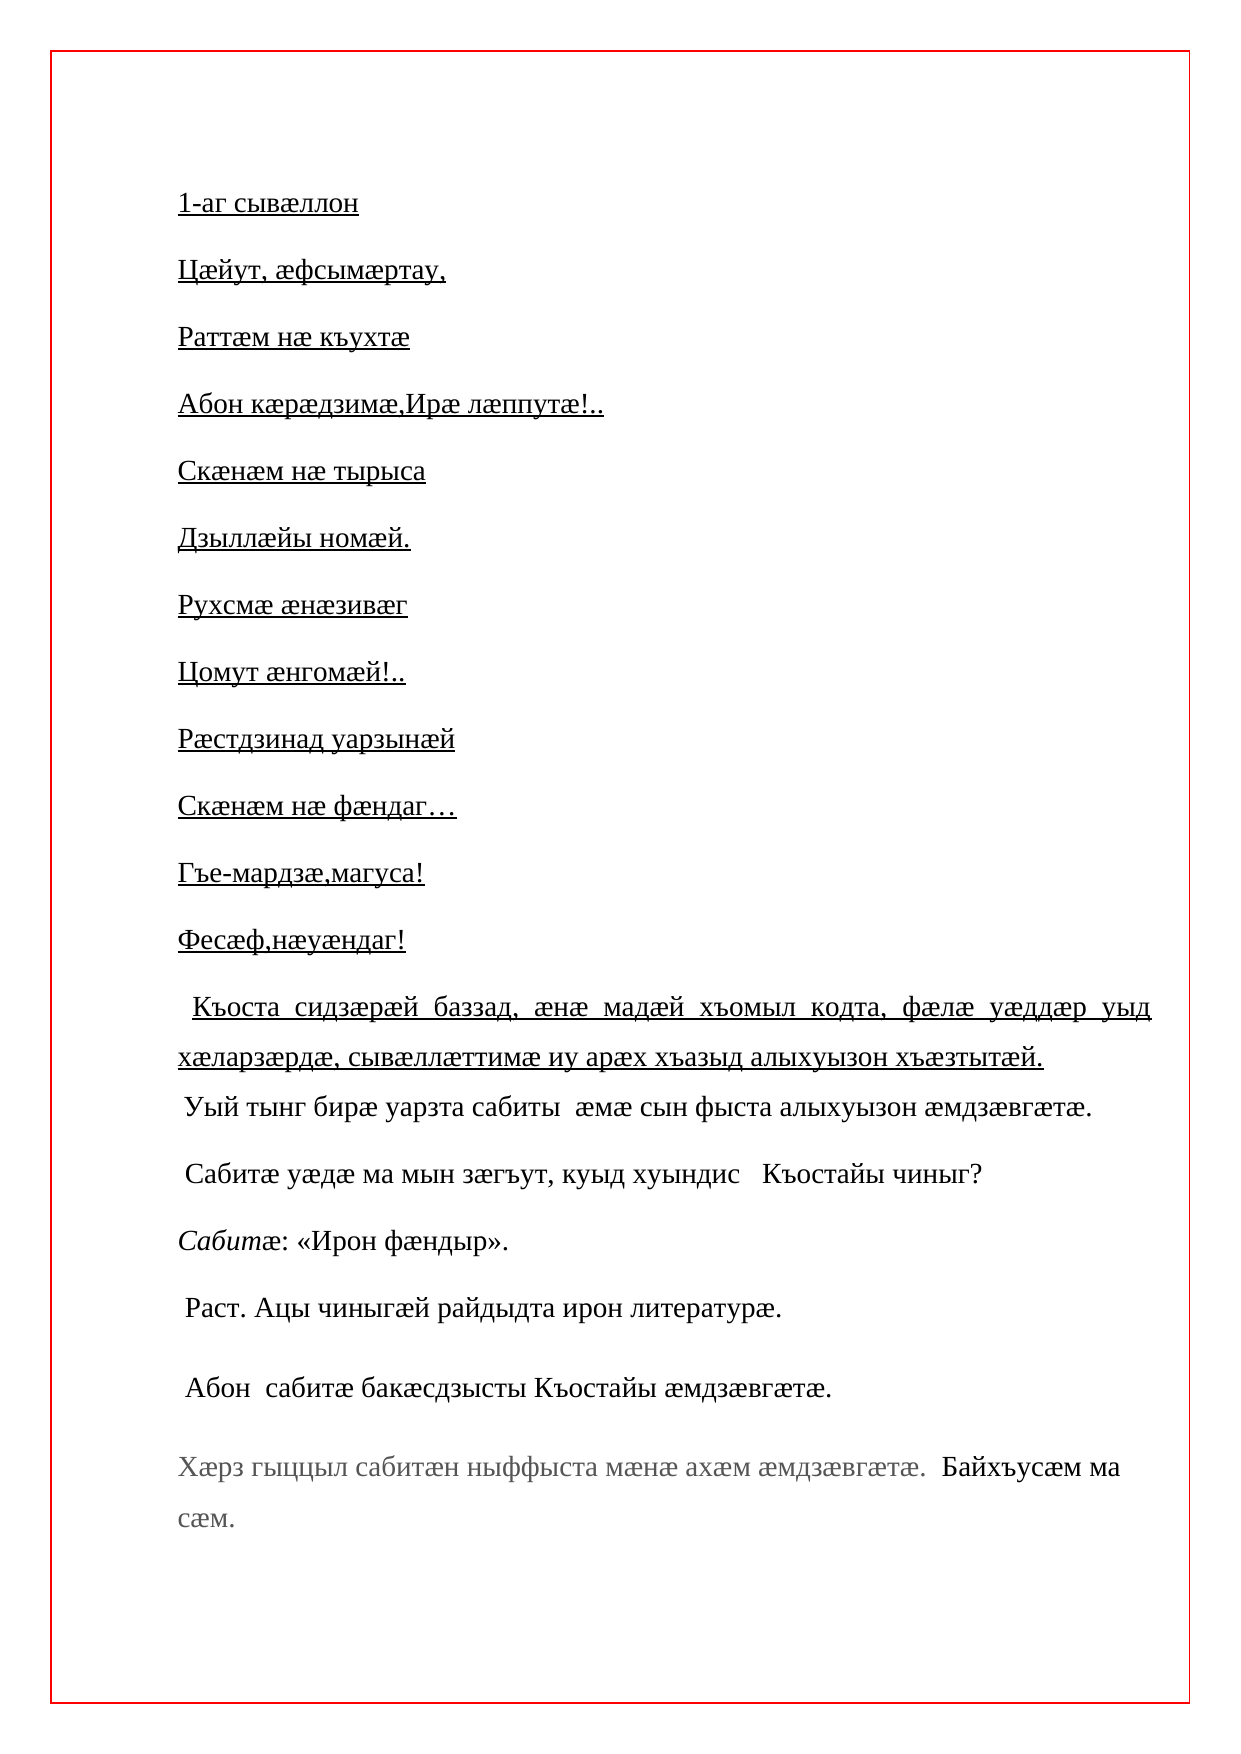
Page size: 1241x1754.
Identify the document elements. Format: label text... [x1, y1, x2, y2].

text Хæрз гыццыл сабитæн ныффыста мæнæ ахæм æмдзæвгæтæ. Байхъусæм ма сæм. [177, 1449, 1152, 1533]
text Сабитæ: «Ирон фæндыр». [177, 1223, 1152, 1257]
text Абон сабитæ бакæсдзысты Къостайы æмдзæвгæтæ. [177, 1370, 1152, 1403]
text Рæстдзинад уарзынæй [177, 721, 1152, 754]
text Цæйут, æфсымæртау, [177, 252, 1152, 286]
text Скæнæм нæ тырыса [177, 453, 1152, 487]
text Абон кæрæдзимæ,Ирæ лæппутæ!.. [177, 386, 1152, 419]
text Сабитæ уæдæ ма мын зæгъут, куыд хуындис Къостайы чиныг? [177, 1156, 1152, 1190]
text Рухсмæ æнæзивæг [177, 587, 1152, 621]
text Уый тынг бирæ уарзта сабиты æмæ сын фыста алыхуызон æмдзæвгæтæ. [74, 1089, 1152, 1123]
text Фесæф,нæуæндаг! [177, 922, 1152, 955]
text Раст. Ацы чиныгæй райдыдта ирон литературæ. [177, 1290, 1152, 1324]
text Дзыллæйы номæй. [177, 520, 1152, 553]
text 1-аг сывæллон [177, 185, 1152, 219]
text Скæнæм нæ фæндаг… [177, 788, 1152, 821]
text Цомут æнгомæй!.. [177, 654, 1152, 687]
text Раттæм нæ къухтæ [177, 319, 1152, 353]
text Гъе-мардзæ,магуса! [177, 855, 1152, 888]
text Къоста сидзæрæй баззад, æнæ мадæй хъомыл кодта, фæлæ уæддæр уыд хæларзæрдæ, сывæллæттимæ иу арæх хъазыд алыхуызон хъæзтытæй. [177, 989, 1152, 1073]
